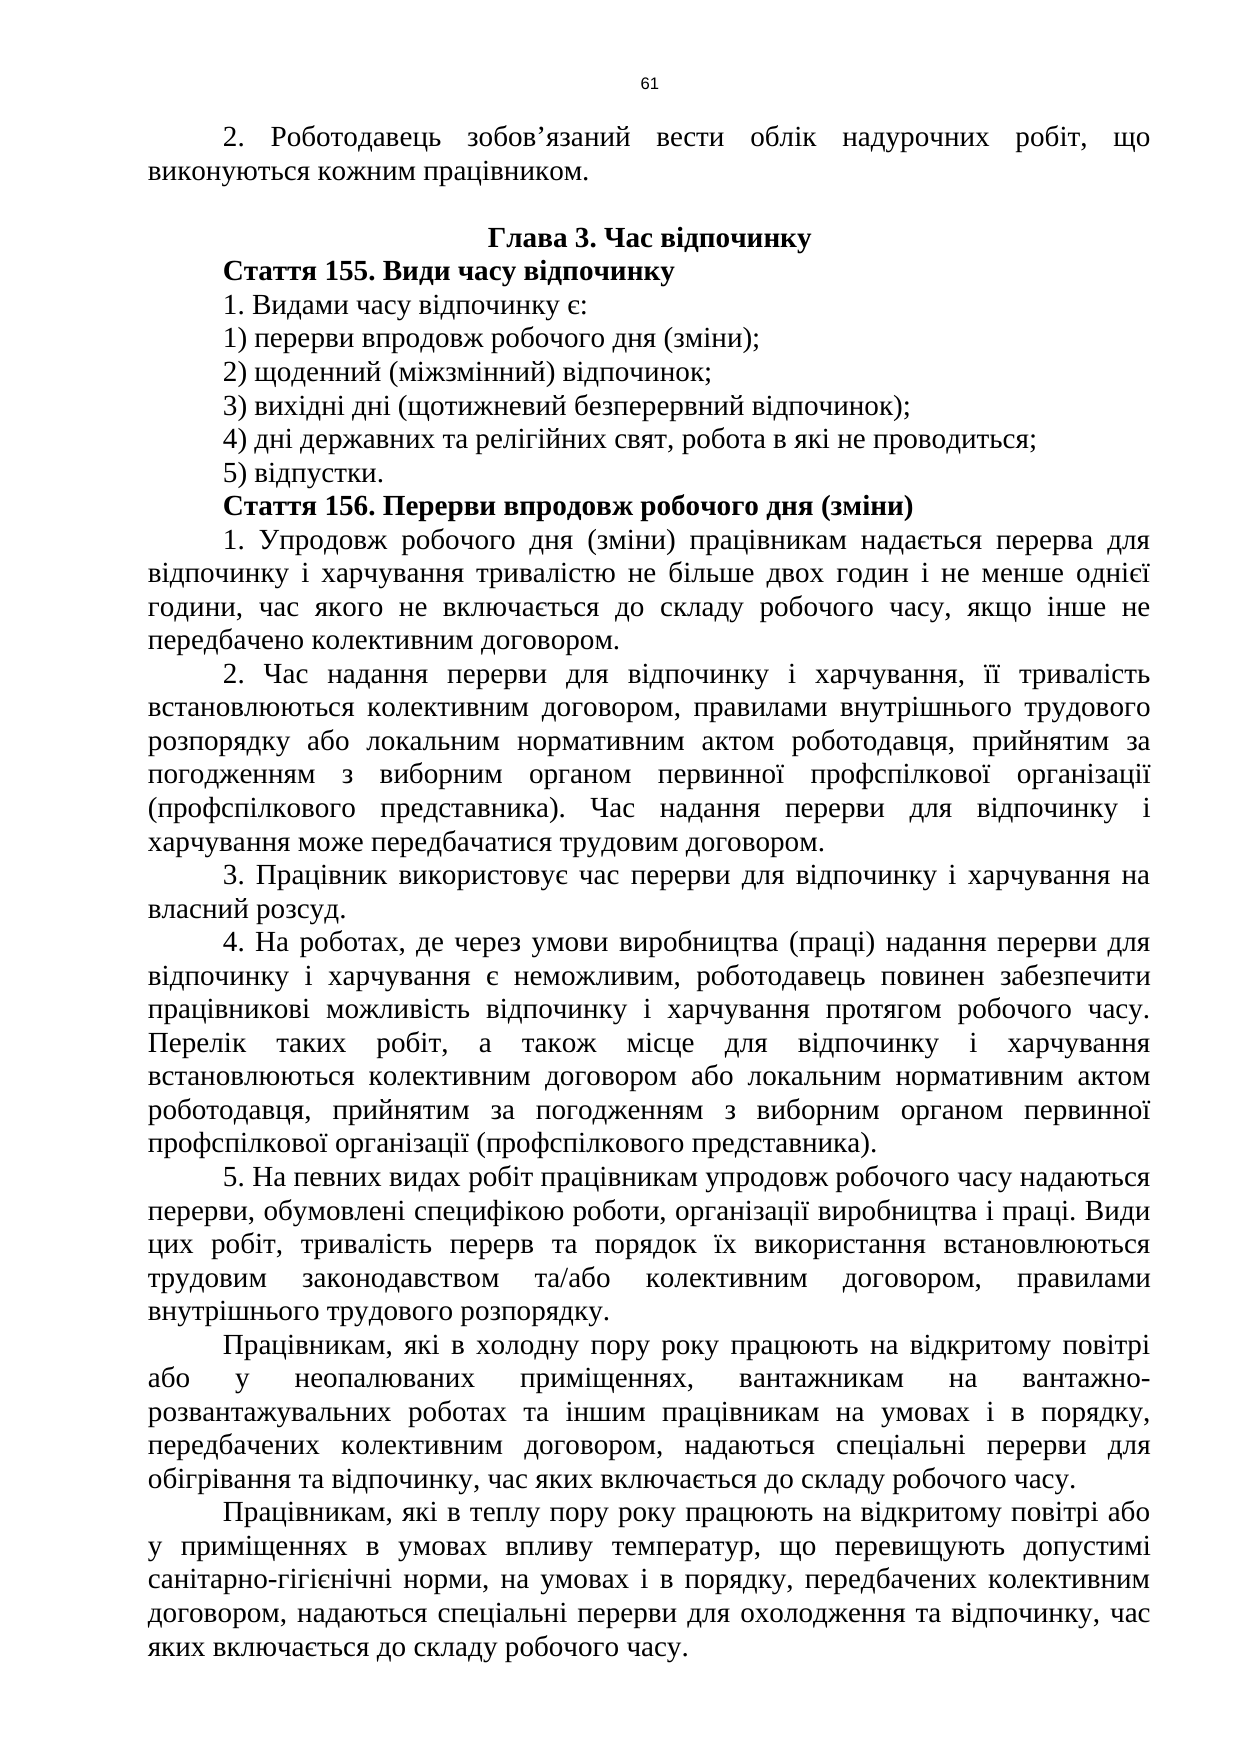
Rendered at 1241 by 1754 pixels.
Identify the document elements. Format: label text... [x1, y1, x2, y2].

text 5. На певних видах робіт працівникам упродовж робочого часу надаються перерви, обумовлені специфікою роботи, організації виробництва і праці. Види цих робіт, тривалість перерв та порядок їх використання встановлюються трудовим законодавством та/або колективним договором, правилами внутрішнього трудового розпорядку. [148, 1159, 1152, 1327]
text Працівникам, які в теплу пору року працюють на відкритому повітрі або у приміщеннях в умовах впливу температур, що перевищують допустимі санітарно-гігієнічні норми, на умовах і в порядку, передбачених колективним договором, надаються спеціальні перерви для охолодження та відпочинку, час яких включається до складу робочого часу. [148, 1494, 1152, 1662]
text 3. Працівник використовує час перерви для відпочинку і харчування на власний розсуд. [148, 857, 1152, 924]
text 5) відпустки. [148, 455, 1152, 488]
text Стаття 156. Перерви впродовж робочого дня (зміни) [148, 488, 1152, 522]
text 3) вихідні дні (щотижневий безперервний відпочинок); [148, 388, 1152, 421]
text 2. Час надання перерви для відпочинку і харчування, її тривалість встановлюються колективним договором, правилами внутрішнього трудового розпорядку або локальним нормативним актом роботодавця, прийнятим за погодженням з виборним органом первинної профспілкової організації (профспілкового представника). Час надання перерви для відпочинку і харчування може передбачатися трудовим договором. [148, 656, 1152, 857]
text Стаття 155. Види часу відпочинку [148, 253, 1152, 287]
text 4) дні державних та релігійних свят, робота в які не проводиться; [148, 421, 1152, 455]
text Працівникам, які в холодну пору року працюють на відкритому повітрі або у неопалюваних приміщеннях, вантажникам на вантажно-розвантажувальних роботах та іншим працівникам на умовах і в порядку, передбачених колективним договором, надаються спеціальні перерви для обігрівання та відпочинку, час яких включається до складу робочого часу. [148, 1327, 1152, 1494]
text 4. На роботах, де через умови виробництва (праці) надання перерви для відпочинку і харчування є неможливим, роботодавець повинен забезпечити працівникові можливість відпочинку і харчування протягом робочого часу. Перелік таких робіт, а також місце для відпочинку і харчування встановлюються колективним договором або локальним нормативним актом роботодавця, прийнятим за погодженням з виборним органом первинної профспілкової організації (профспілкового представника). [148, 924, 1152, 1159]
text Глава 3. Час відпочинку [148, 220, 1152, 253]
text 1. Упродовж робочого дня (зміни) працівникам надається перерва для відпочинку і харчування тривалістю не більше двох годин і не менше однієї години, час якого не включається до складу робочого часу, якщо інше не передбачено колективним договором. [148, 522, 1152, 656]
text 2) щоденний (міжзмінний) відпочинок; [148, 354, 1152, 388]
text 1. Видами часу відпочинку є: [148, 287, 1152, 321]
text 2. Роботодавець зобов’язаний вести облік надурочних робіт, що виконуються кожним працівником. [148, 119, 1152, 186]
text 1) перерви впродовж робочого дня (зміни); [148, 321, 1152, 354]
